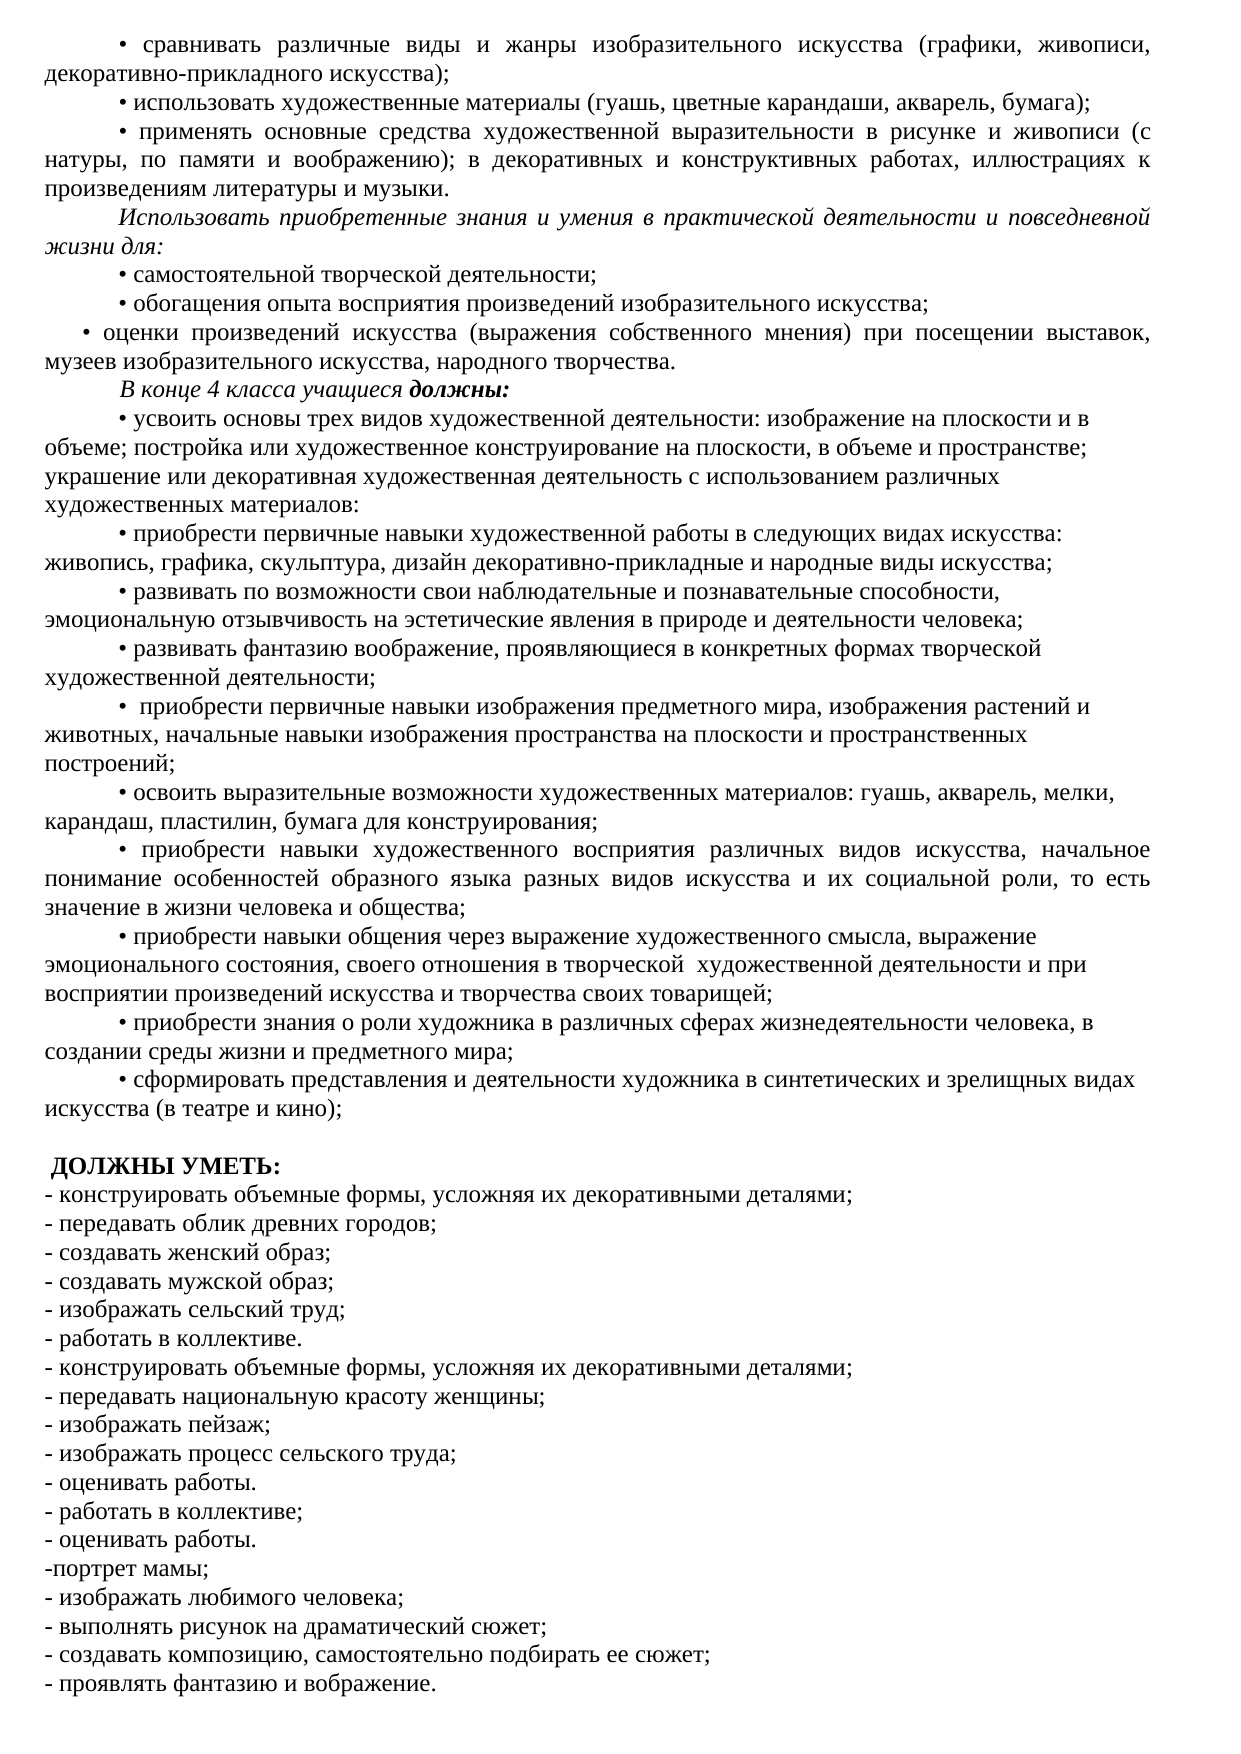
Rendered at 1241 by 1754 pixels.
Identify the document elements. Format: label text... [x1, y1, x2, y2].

text - конструировать объемные формы, усложняя их декоративными деталями; [44, 1179, 1140, 1208]
text • обогащения опыта восприятия произведений изобразительного искусства; [44, 288, 1152, 317]
text • развивать фантазию воображение, проявляющиеся в конкретных формах творческой художественной деятельности; [44, 633, 1152, 691]
text -портрет мамы; [44, 1553, 1152, 1582]
text - передавать национальную красоту женщины; [44, 1381, 1152, 1409]
text Использовать приобретенные знания и умения в практической деятельности и повседневной жизни для: [44, 202, 1152, 259]
text - изображать процесс сельского труда; [44, 1438, 1152, 1467]
text • приобрести навыки художественного восприятия различных видов искусства, начальное понимание особенностей образного языка разных видов искусства и их социальной роли, то есть значение в жизни человека и общества; [44, 834, 1152, 921]
text • сформировать представления и деятельности художника в синтетических и зрелищных видах искусства (в театре и кино); [44, 1064, 1152, 1122]
text - оценивать работы. [44, 1467, 1152, 1496]
text • развивать по возможности свои наблюдательные и познавательные способности, эмоциональную отзывчивость на эстетические явления в природе и деятельности человека; [44, 576, 1152, 633]
text - оценивать работы. [44, 1524, 1152, 1553]
text • использовать художественные материалы (гуашь, цветные карандаши, акварель, бумага); [44, 87, 1152, 116]
text • освоить выразительные возможности художественных материалов: гуашь, акварель, мелки, карандаш, пластилин, бумага для конструирования; [44, 777, 1152, 834]
text В конце 4 класса учащиеся должны: [119, 374, 1152, 403]
text - создавать женский образ; [44, 1237, 1140, 1266]
text - создавать композицию, самостоятельно подбирать ее сюжет; [44, 1639, 1152, 1668]
text - создавать мужской образ; [44, 1266, 1140, 1294]
text • самостоятельной творческой деятельности; [44, 259, 1152, 288]
text - передавать облик древних городов; [44, 1208, 1140, 1237]
text - работать в коллективе. [44, 1323, 1152, 1352]
text • применять основные средства художественной выразительности в рисунке и живописи (с натуры, по памяти и воображению); в декоративных и конструктивных работах, иллюстрациях к произведениям литературы и музыки. [44, 116, 1152, 202]
text • приобрести первичные навыки художественной работы в следующих видах искусства: живопись, графика, скульптура, дизайн декоративно-прикладные и народные виды искусства; [44, 518, 1152, 576]
text • приобрести навыки общения через выражение художественного смысла, выражение эмоционального состояния, своего отношения в творческой художественной деятельности и при восприятии произведений искусства и творчества своих товарищей; [44, 921, 1152, 1007]
text - изображать любимого человека; [44, 1582, 1152, 1611]
text - проявлять фантазию и вображение. [44, 1668, 1152, 1697]
text • оценки произведений искусства (выражения собственного мнения) при посещении выставок, музеев изобразительного искусства, народного творчества. [44, 317, 1152, 374]
text • усвоить основы трех видов художественной деятельности: изображение на плоскости и в объеме; постройка или художественное конструирование на плоскости, в объеме и пространстве; украшение или декоративная художественная деятельность с использованием различных художественных материалов: [44, 403, 1152, 518]
text - работать в коллективе; [44, 1496, 1152, 1524]
text - изображать пейзаж; [44, 1409, 1152, 1438]
text • сравнивать различные виды и жанры изобразительного искусства (графики, живописи, декоративно-прикладного искусства); [44, 29, 1152, 87]
text • приобрести первичные навыки изображения предметного мира, изображения растений и животных, начальные навыки изображения пространства на плоскости и пространственных построений; [44, 691, 1152, 777]
text - изображать сельский труд; [44, 1294, 1152, 1323]
text ДОЛЖНЫ УМЕТЬ: [44, 1151, 1140, 1179]
text • приобрести знания о роли художника в различных сферах жизнедеятельности человека, в создании среды жизни и предметного мира; [44, 1007, 1152, 1064]
text - выполнять рисунок на драматический сюжет; [44, 1611, 1152, 1639]
text - конструировать объемные формы, усложняя их декоративными деталями; [44, 1352, 1152, 1381]
